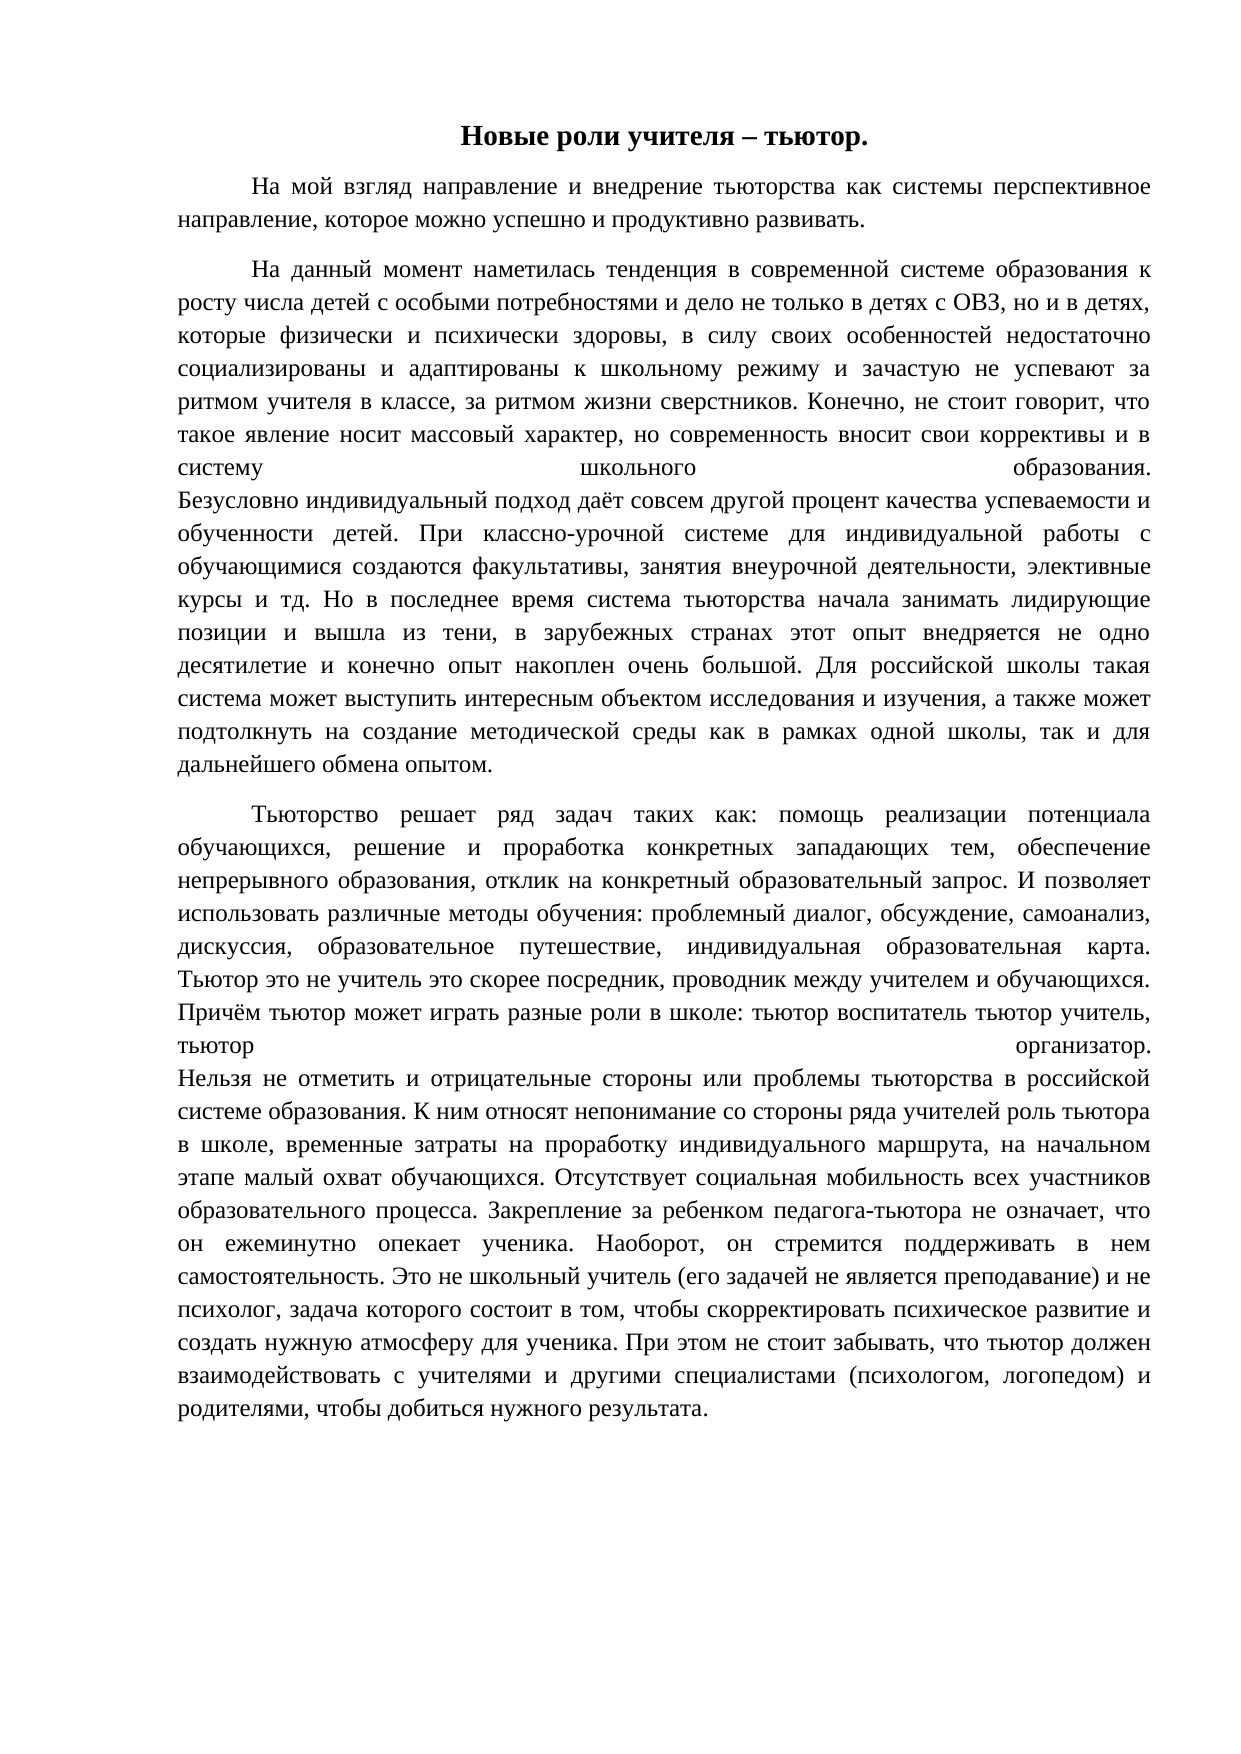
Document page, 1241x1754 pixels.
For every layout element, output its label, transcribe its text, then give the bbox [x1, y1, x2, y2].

text Тьюторство решает ряд задач таких как: помощь реализации потенциала обучающихся, решение и проработка конкретных западающих тем, обеспечение непрерывного образования, отклик на конкретный образовательный запрос. И позволяет использовать различные методы обучения: проблемный диалог, обсуждение, самоанализ, дискуссия, образовательное путешествие, индивидуальная образовательная карта. Тьютор это не учитель это скорее посредник, проводник между учителем и обучающихся. Причём тьютор может играть разные роли в школе: тьютор воспитатель тьютор учитель, тьютор организатор. Нельзя не отметить и отрицательные стороны или проблемы тьюторства в российской системе образования. К ним относят непонимание со стороны ряда учителей роль тьютора в школе, временные затраты на проработку индивидуального маршрута, на начальном этапе малый охват обучающихся. Отсутствует социальная мобильность всех участников образовательного процесса. Закрепление за ребенком педагога-тьютора не означает, что он ежеминутно опекает ученика. Наоборот, он стремится поддерживать в нем самостоятельность. Это не школьный учитель (его задачей не является преподавание) и не психолог, задача которого состоит в том, чтобы скорректировать психическое развитие и создать нужную атмосферу для ученика. При этом не стоит забывать, что тьютор должен взаимодействовать с учителями и другими специалистами (психологом, логопедом) и родителями, чтобы добиться нужного результата. [177, 799, 1152, 1422]
text На мой взгляд направление и внедрение тьюторства как системы перспективное направление, которое можно успешно и продуктивно развивать. [177, 171, 1152, 233]
text Новые роли учителя – тьютор. [177, 118, 1152, 152]
text На данный момент наметилась тенденция в современной системе образования к росту числа детей с особыми потребностями и дело не только в детях с ОВЗ, но и в детях, которые физически и психически здоровы, в силу своих особенностей недостаточно социализированы и адаптированы к школьному режиму и зачастую не успевают за ритмом учителя в классе, за ритмом жизни сверстников. Конечно, не стоит говорит, что такое явление носит массовый характер, но современность вносит свои коррективы и в систему школьного образования. Безусловно индивидуальный подход даёт совсем другой процент качества успеваемости и обученности детей. При классно-урочной системе для индивидуальной работы с обучающимися создаются факультативы, занятия внеурочной деятельности, элективные курсы и тд. Но в последнее время система тьюторства начала занимать лидирующие позиции и вышла из тени, в зарубежных странах этот опыт внедряется не одно десятилетие и конечно опыт накоплен очень большой. Для российской школы такая система может выступить интересным объектом исследования и изучения, а также может подтолкнуть на создание методической среды как в рамках одной школы, так и для дальнейшего обмена опытом. [177, 254, 1152, 778]
